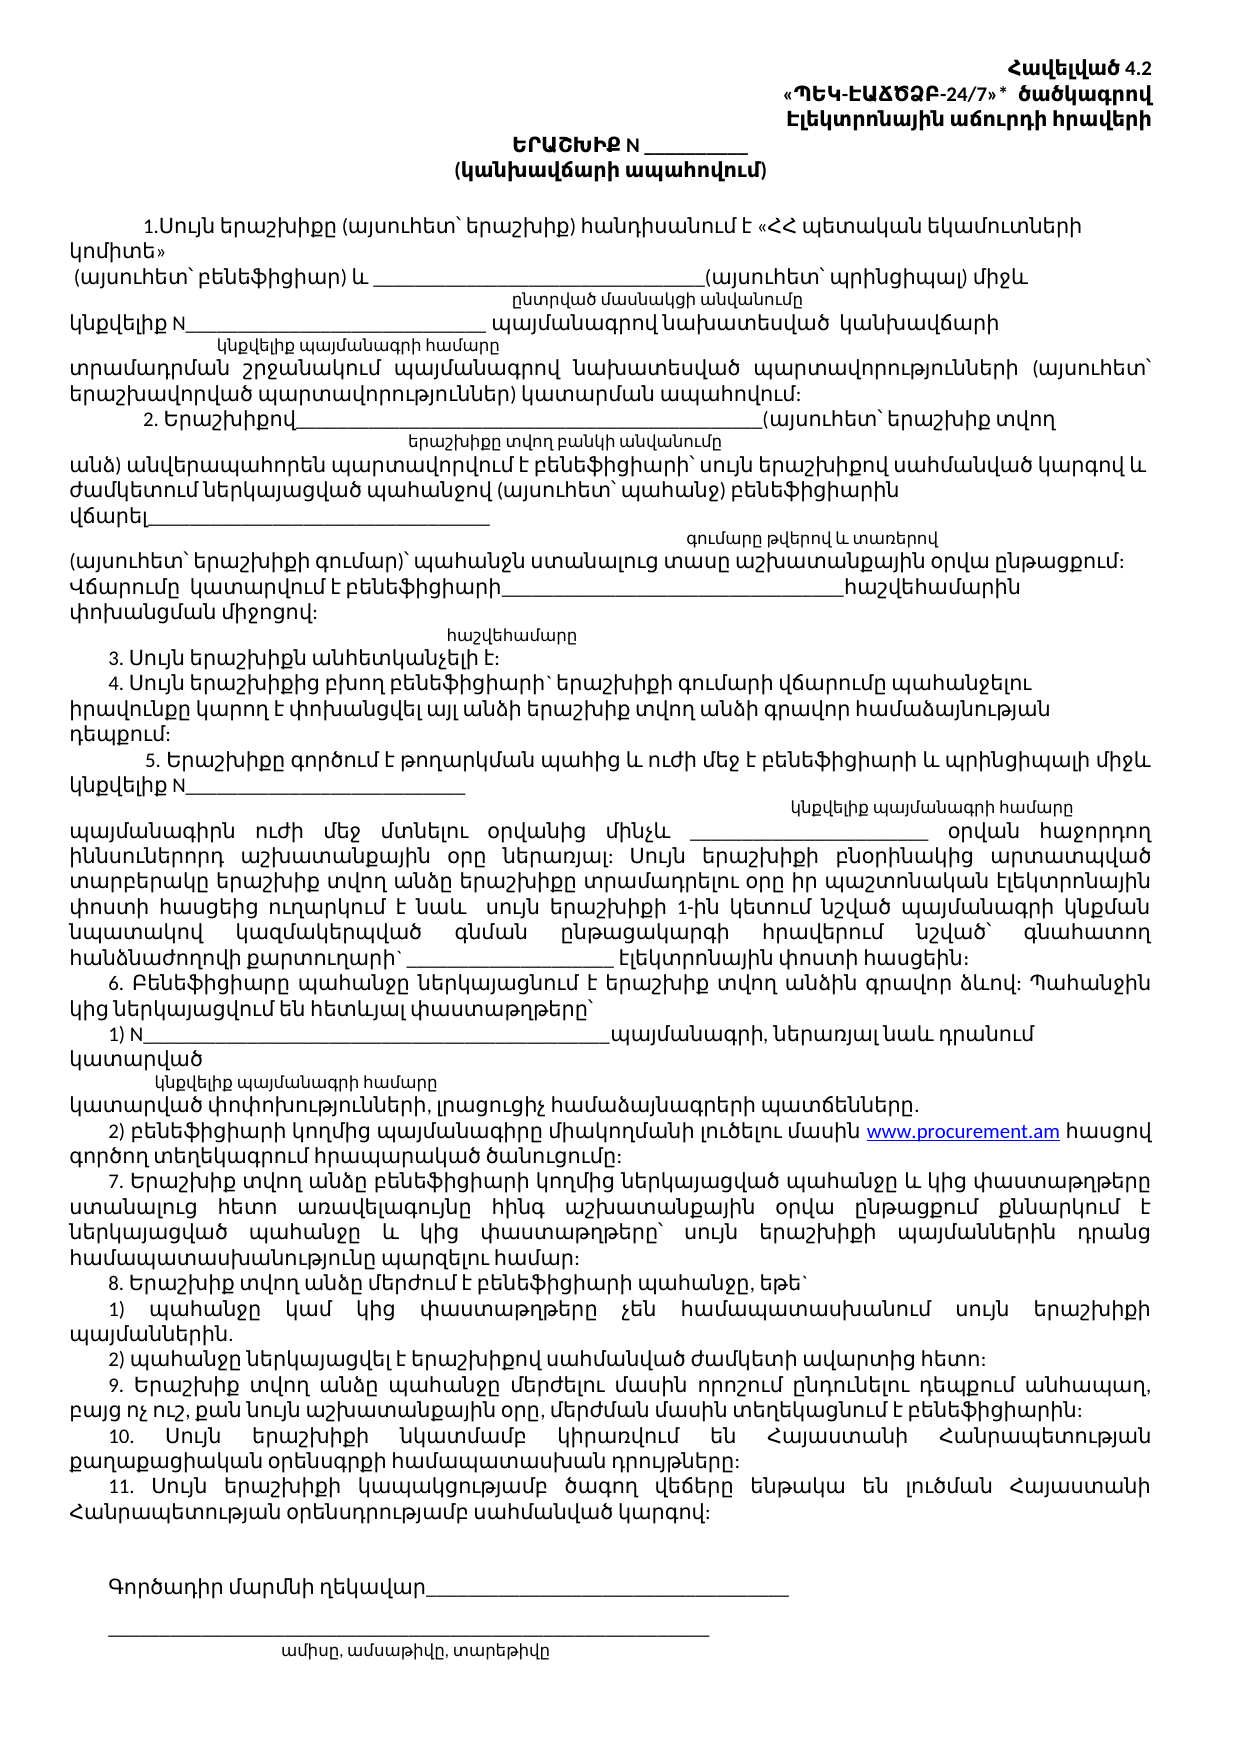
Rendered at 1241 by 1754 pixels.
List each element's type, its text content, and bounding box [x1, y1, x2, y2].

text 1.Սույն երաշխիքը (այսուհետ՝ երաշխիք) հանդիսանում է «ՀՀ պետական եկամուտների կոմիտե» [69, 213, 1152, 264]
text գումարը թվերով և տառերով [69, 528, 1152, 548]
text երաշխիքը տվող բանկի անվանումը [69, 432, 1152, 452]
list պայմանագիրն ուժի մեջ մտնելու օրվանից մինչև _______________________ օրվան հաջորդող իննսուներորդ աշխատանքային օրը ներառյալ: Սույն երաշխիքի բնօրինակից արտատպված տարբերակը երաշխիք տվող անձը երաշխիքը տրամադրելու օրը իր պաշտոնական էլեկտրոնային փոստի հասցեից ուղարկում է նաև սույն երաշխիքի 1-ին կետում նշված պայմանագրի կնքման նպատակով կազմակերպված գնման ընթացակարգի հրավերում նշված՝ գնահատող հանձնաժողովի քարտուղարի` ____________________ էլեկտրոնային փոստի հասցեին։ [69, 818, 1152, 970]
text կնքվելիք պայմանագրի համարը [69, 335, 1152, 355]
text կատարված փոփոխությունների, լրացուցիչ համաձայնագրերի պատճենները. [69, 1092, 1152, 1118]
text (այսուհետ՝ բենեֆիցիար) և ________________________________(այսուհետ՝ պրինցիպալ) միջև [69, 264, 1152, 289]
text կնքվելիք N_____________________________ պայմանագրով նախատեսված կանխավճարի [69, 310, 1152, 335]
text (կանխավճարի ապահովում) [69, 157, 1152, 183]
text 11. Սույն երաշխիքի կապակցությամբ ծագող վեճերը ենթակա են լուծման Հայաստանի Հանրապետության օրենսդրությամբ սահմանված կարգով: [69, 1474, 1152, 1524]
text կնքվելիք պայմանագրի համարը [585, 798, 1152, 818]
text ԵՐԱՇԽԻՔ N __________ [69, 132, 1152, 157]
text կնքվելիք պայմանագրի համարը [69, 1072, 1152, 1092]
text Էլեկտրոնային աճուրդի հրավերի [69, 106, 1152, 132]
text անձ) անվերապահորեն պարտավորվում է բենեֆիցիարի՝ սույն երաշխիքով սահմանված կարգով և ժամկետում ներկայացված պահանջով (այսուհետ՝ պահանջ) բենեֆիցիարին վճարել_________________________________ [69, 452, 1152, 528]
text 10. Սույն երաշխիքի նկատմամբ կիրառվում են Հայաստանի Հանրապետության քաղաքացիական օրենսգրքի համապատասխան դրույթները: [69, 1423, 1152, 1474]
text 8. Երաշխիք տվող անձը մերժում է բենեֆիցիարի պահանջը, եթե` [69, 1270, 1152, 1296]
text (այսուհետ՝ երաշխիքի գումար)՝ պահանջն ստանալուց տասը աշխատանքային օրվա ընթացքում: Վճարումը կատարվում է բենեֆիցիարի_________________________________հաշվեհամարին փոխանցման միջոցով: [69, 548, 1152, 625]
text 7. Երաշխիք տվող անձը բենեֆիցիարի կողմից ներկայացված պահանջը և կից փաստաթղթերը ստանալուց հետո առավելագույնը հինգ աշխատանքային օրվա ընթացքում քննարկում է ներկայացված պահանջը և կից փաստաթղթերը՝ սույն երաշխիքի պայմաններին դրանց համապատասխանությունը պարզելու համար: [69, 1169, 1152, 1270]
text 6. Բենեֆիցիարը պահանջը ներկայացնում է երաշխիք տվող անձին գրավոր ձևով: Պահանջին կից ներկայացվում են հետևյալ փաստաթղթերը՝ [69, 970, 1152, 1021]
text 3. Սույն երաշխիքն անհետկանչելի է: [69, 645, 1152, 671]
text 1) պահանջը կամ կից փաստաթղթերը չեն համապատասխանում սույն երաշխիքի պայմաններին. [69, 1296, 1152, 1347]
text 2) բենեֆիցիարի կողմից պայմանագիրը միակողմանի լուծելու մասին www.procurement.am հասցով գործող տեղեկագրում հրապարակած ծանուցումը: [69, 1118, 1152, 1169]
text 4. Սույն երաշխիքից բխող բենեֆիցիարի` երաշխիքի գումարի վճարումը պահանջելու իրավունքը կարող է փոխանցվել այլ անձի երաշխիք տվող անձի գրավոր համաձայնության դեպքում: [69, 671, 1152, 747]
text 2. Երաշխիքով_____________________________________________(այսուհետ՝ երաշխիք տվող [69, 406, 1152, 432]
text ընտրված մասնակցի անվանումը [69, 289, 1152, 310]
text Գործադիր մարմնի ղեկավար___________________________________ [69, 1574, 1152, 1599]
text 2) պահանջը ներկայացվել է երաշխիքով սահմանված ժամկետի ավարտից հետո: [69, 1347, 1152, 1372]
text 1) N_____________________________________________պայմանագրի, ներառյալ նաև դրանում կատարված [69, 1021, 1152, 1072]
text «ՊԵԿ-ԷԱՃԾՁԲ-24/7»* ծածկագրով [69, 81, 1152, 106]
text 5. Երաշխիքը գործում է թողարկման պահից և ուժի մեջ է բենեֆիցիարի և պրինցիպալի միջև կնքվելիք N___________________________ [69, 747, 1152, 798]
text Հավելված 4.2 [69, 56, 1152, 81]
text հաշվեհամարը [69, 625, 1152, 645]
text ամիսը, ամսաթիվը, տարեթիվը [69, 1640, 1152, 1660]
text 9. Երաշխիք տվող անձը պահանջը մերժելու մասին որոշում ընդունելու դեպքում անհապաղ, բայց ոչ ուշ, քան նույն աշխատանքային օրը, մերժման մասին տեղեկացնում է բենեֆիցիարին: [69, 1372, 1152, 1423]
text __________________________________________________________ [69, 1614, 1152, 1640]
text տրամադրման շրջանակում պայմանագրով նախատեսված պարտավորությունների (այսուհետ՝ երաշխավորված պարտավորություններ) կատարման ապահովում: [69, 355, 1152, 406]
